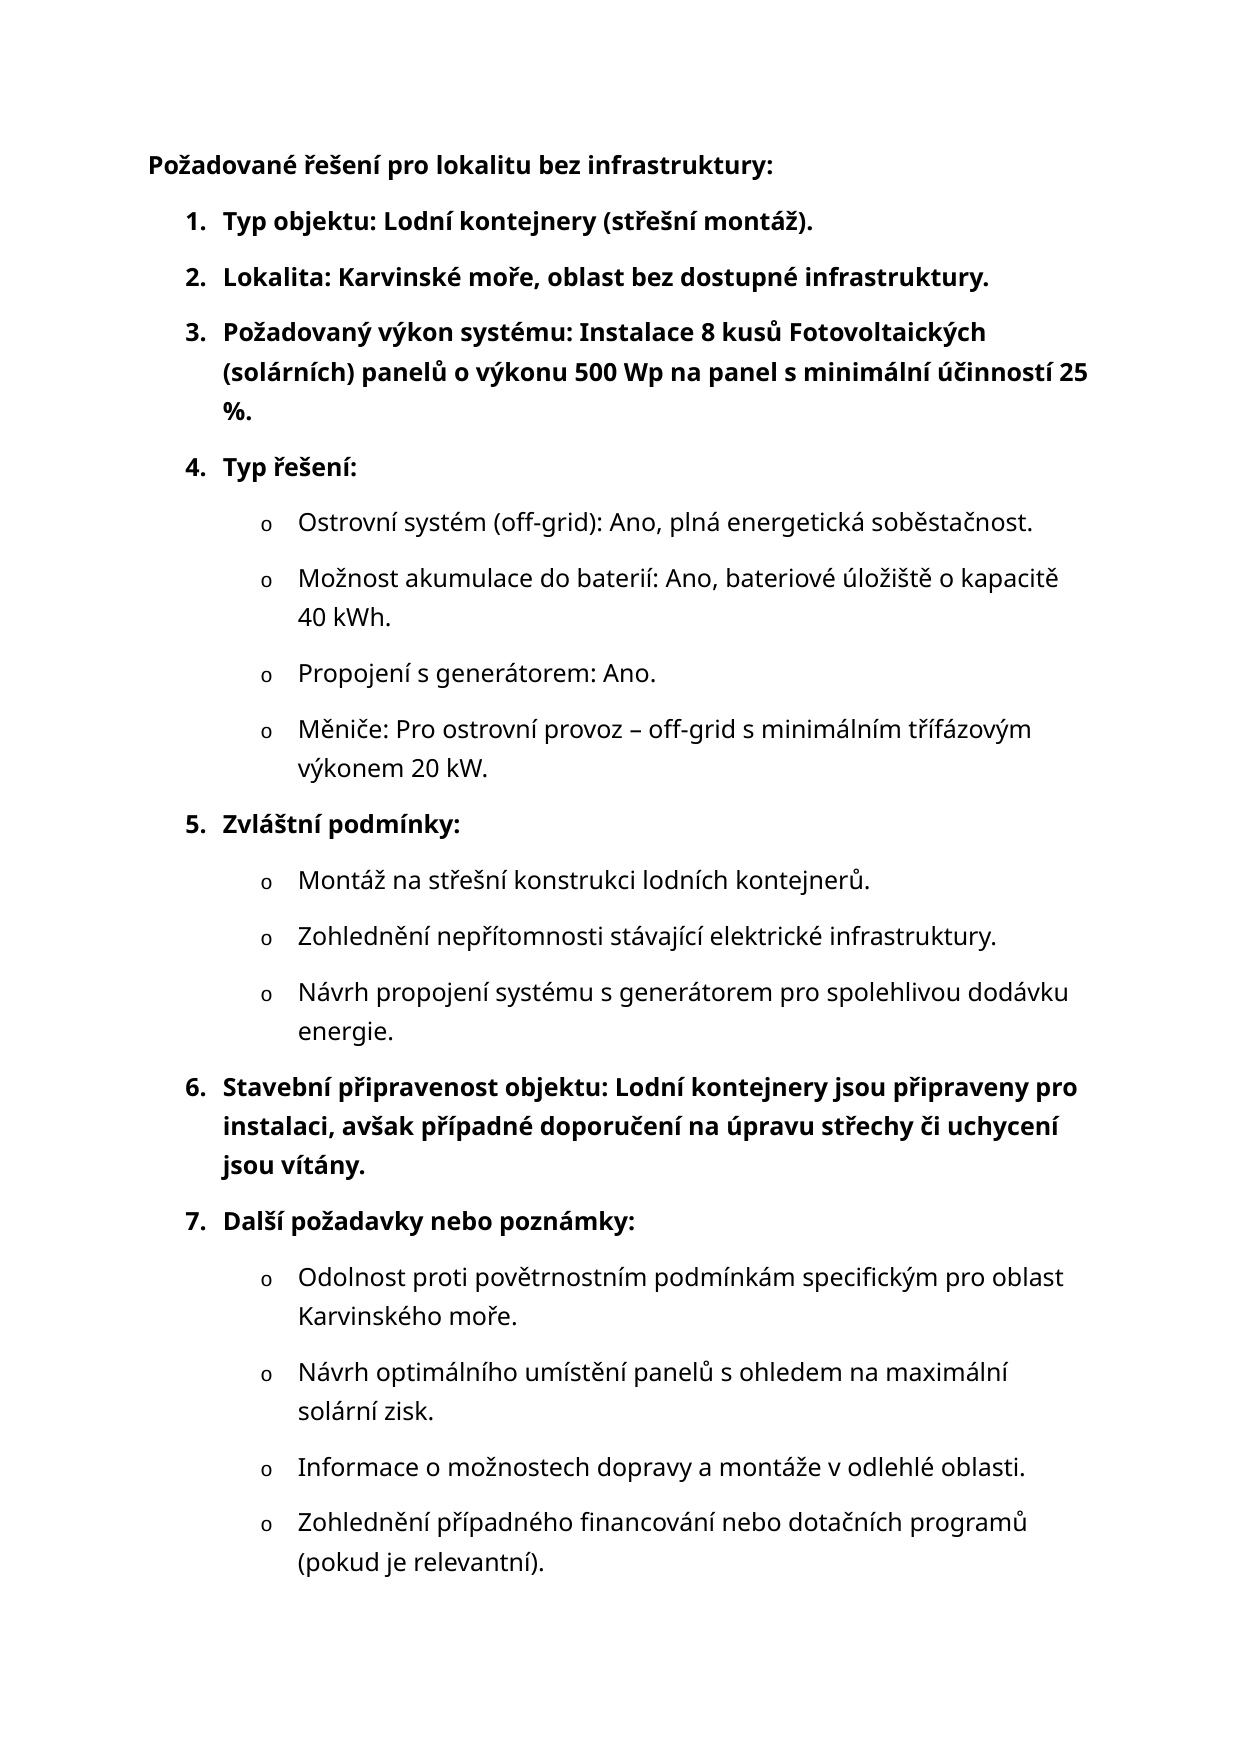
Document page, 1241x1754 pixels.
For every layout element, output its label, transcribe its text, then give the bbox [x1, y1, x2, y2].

list Zohlednění případného financování nebo dotačních programů (pokud je relevantní). [260, 1505, 1093, 1578]
list Další požadavky nebo poznámky: [185, 1203, 1093, 1237]
list Informace o možnostech dopravy a montáže v odlehlé oblasti. [260, 1449, 1093, 1483]
list Stavební připravenost objektu: Lodní kontejnery jsou připraveny pro instalaci, avšak případné doporučení na úpravu střechy či uchycení jsou vítány. [185, 1069, 1093, 1182]
list Zohlednění nepřítomnosti stávající elektrické infrastruktury. [260, 918, 1093, 952]
list Požadovaný výkon systému: Instalace 8 kusů Fotovoltaických (solárních) panelů o výkonu 500 Wp na panel s minimální účinností 25 %. [185, 315, 1093, 427]
list Měniče: Pro ostrovní provoz – off-grid s minimálním třífázovým výkonem 20 kW. [260, 712, 1093, 785]
list Montáž na střešní konstrukci lodních kontejnerů. [260, 863, 1093, 897]
list Ostrovní systém (off-grid): Ano, plná energetická soběstačnost. [260, 505, 1093, 539]
list Zvláštní podmínky: [185, 807, 1093, 841]
list Typ řešení: [185, 449, 1093, 483]
list Lokalita: Karvinské moře, oblast bez dostupné infrastruktury. [185, 259, 1093, 293]
list Typ objektu: Lodní kontejnery (střešní montáž). [185, 203, 1093, 237]
list Návrh propojení systému s generátorem pro spolehlivou dodávku energie. [260, 974, 1093, 1047]
list Odolnost proti povětrnostním podmínkám specifickým pro oblast Karvinského moře. [260, 1259, 1093, 1332]
list Propojení s generátorem: Ano. [260, 656, 1093, 690]
list Možnost akumulace do baterií: Ano, bateriové úložiště o kapacitě 40 kWh. [260, 561, 1093, 634]
text Požadované řešení pro lokalitu bez infrastruktury: [148, 148, 1093, 182]
list Návrh optimálního umístění panelů s ohledem na maximální solární zisk. [260, 1354, 1093, 1427]
